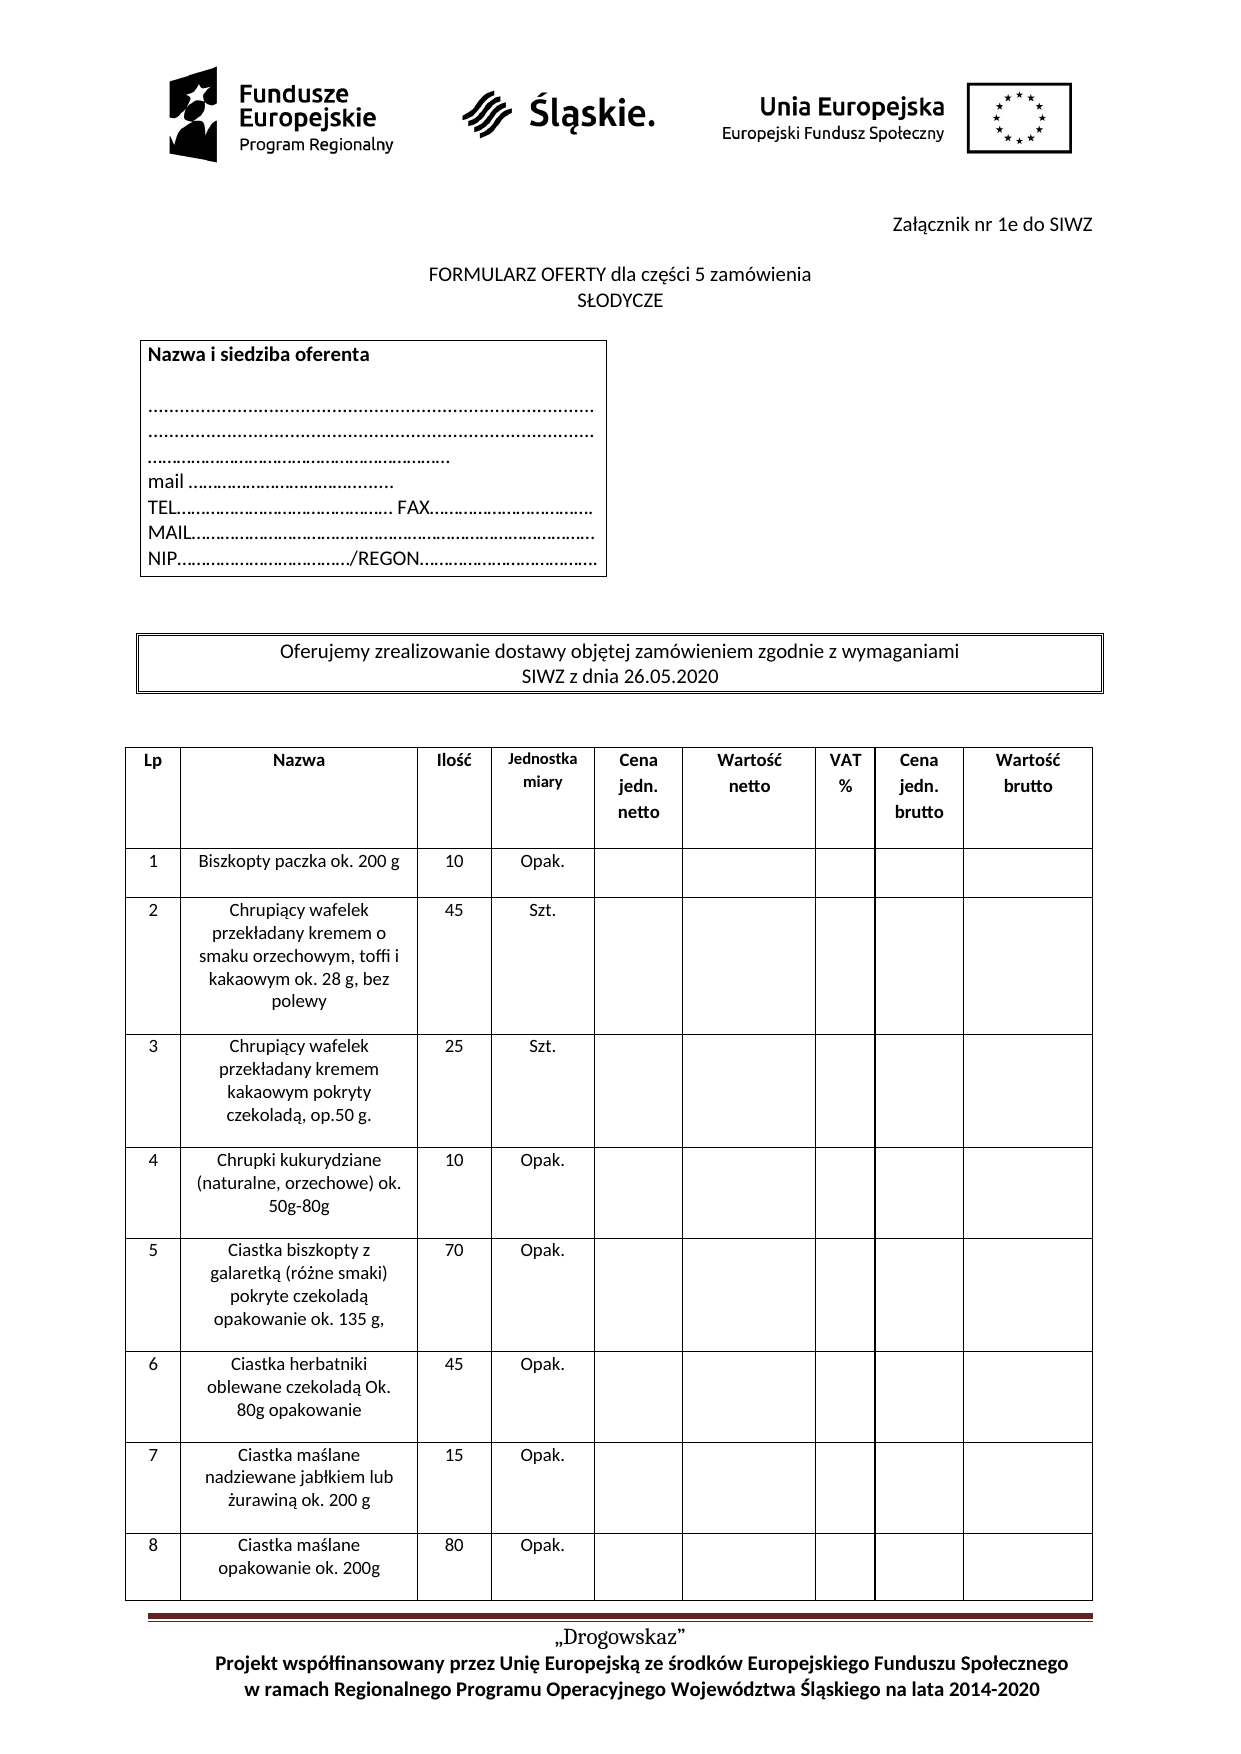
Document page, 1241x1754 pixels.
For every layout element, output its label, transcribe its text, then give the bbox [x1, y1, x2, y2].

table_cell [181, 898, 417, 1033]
picture [147, 44, 1094, 184]
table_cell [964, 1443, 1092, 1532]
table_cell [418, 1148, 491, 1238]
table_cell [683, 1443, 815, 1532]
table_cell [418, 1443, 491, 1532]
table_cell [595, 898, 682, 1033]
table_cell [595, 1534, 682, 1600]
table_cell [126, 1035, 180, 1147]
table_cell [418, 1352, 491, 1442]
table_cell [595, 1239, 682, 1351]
text Załącznik nr 1e do SIWZ [148, 212, 1093, 237]
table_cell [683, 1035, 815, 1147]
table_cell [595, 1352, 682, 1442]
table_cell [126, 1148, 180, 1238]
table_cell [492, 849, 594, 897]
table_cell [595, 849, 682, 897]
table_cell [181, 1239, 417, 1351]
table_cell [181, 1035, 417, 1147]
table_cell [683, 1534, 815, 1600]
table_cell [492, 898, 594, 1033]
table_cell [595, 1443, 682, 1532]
table_header Wartość netto [683, 748, 815, 848]
table_header Lp [126, 748, 180, 848]
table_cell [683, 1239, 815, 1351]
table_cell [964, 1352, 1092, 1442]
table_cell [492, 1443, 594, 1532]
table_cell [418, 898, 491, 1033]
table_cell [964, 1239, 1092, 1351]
text SIWZ z dnia 26.05.2020 [139, 658, 1101, 691]
text Oferujemy zrealizowanie dostawy objętej zamówieniem zgodnie z wymaganiami [139, 636, 1101, 658]
table_header Wartość brutto [964, 748, 1092, 848]
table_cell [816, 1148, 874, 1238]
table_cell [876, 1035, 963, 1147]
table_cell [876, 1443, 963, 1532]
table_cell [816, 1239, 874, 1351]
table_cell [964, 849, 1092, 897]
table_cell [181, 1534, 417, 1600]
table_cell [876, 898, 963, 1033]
table_header VAT % [816, 748, 874, 848]
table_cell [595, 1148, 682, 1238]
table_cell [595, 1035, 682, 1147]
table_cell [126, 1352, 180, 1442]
table_header Cena jedn. netto [595, 748, 682, 848]
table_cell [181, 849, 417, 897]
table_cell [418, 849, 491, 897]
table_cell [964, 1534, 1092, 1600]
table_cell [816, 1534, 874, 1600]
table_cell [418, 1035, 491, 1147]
table_header Cena jedn. brutto [876, 748, 963, 848]
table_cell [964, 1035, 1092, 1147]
table_header Ilość [418, 748, 491, 848]
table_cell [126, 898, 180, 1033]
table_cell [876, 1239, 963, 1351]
table_header Jednostka miary [492, 748, 594, 848]
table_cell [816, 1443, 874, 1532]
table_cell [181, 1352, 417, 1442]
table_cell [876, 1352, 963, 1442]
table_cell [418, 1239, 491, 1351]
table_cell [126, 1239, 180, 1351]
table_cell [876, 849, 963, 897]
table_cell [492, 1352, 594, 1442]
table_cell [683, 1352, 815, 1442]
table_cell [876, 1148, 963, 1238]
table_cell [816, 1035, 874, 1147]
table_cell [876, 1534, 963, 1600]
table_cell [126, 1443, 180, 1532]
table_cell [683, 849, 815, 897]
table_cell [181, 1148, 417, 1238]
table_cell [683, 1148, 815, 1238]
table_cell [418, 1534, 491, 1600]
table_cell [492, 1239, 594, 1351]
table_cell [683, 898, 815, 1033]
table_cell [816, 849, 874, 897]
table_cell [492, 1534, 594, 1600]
table_header Nazwa [181, 748, 417, 848]
table_header Nazwa i siedziba oferenta ..................................................................................... ..................................................................................... ……………………………………………………… mail ……………………………......... TEL……………………………………… FAX……………………………. MAIL………………………………………………………………………… NIP………………………………/REGON………………………………. [141, 341, 606, 576]
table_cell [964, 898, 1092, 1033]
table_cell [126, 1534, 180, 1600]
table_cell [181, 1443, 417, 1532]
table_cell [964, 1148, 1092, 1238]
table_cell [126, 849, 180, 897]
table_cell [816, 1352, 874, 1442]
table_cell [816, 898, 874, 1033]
text FORMULARZ OFERTY dla części 5 zamówienia [148, 262, 1093, 287]
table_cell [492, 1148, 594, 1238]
text SŁODYCZE [148, 287, 1093, 312]
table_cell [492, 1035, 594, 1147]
